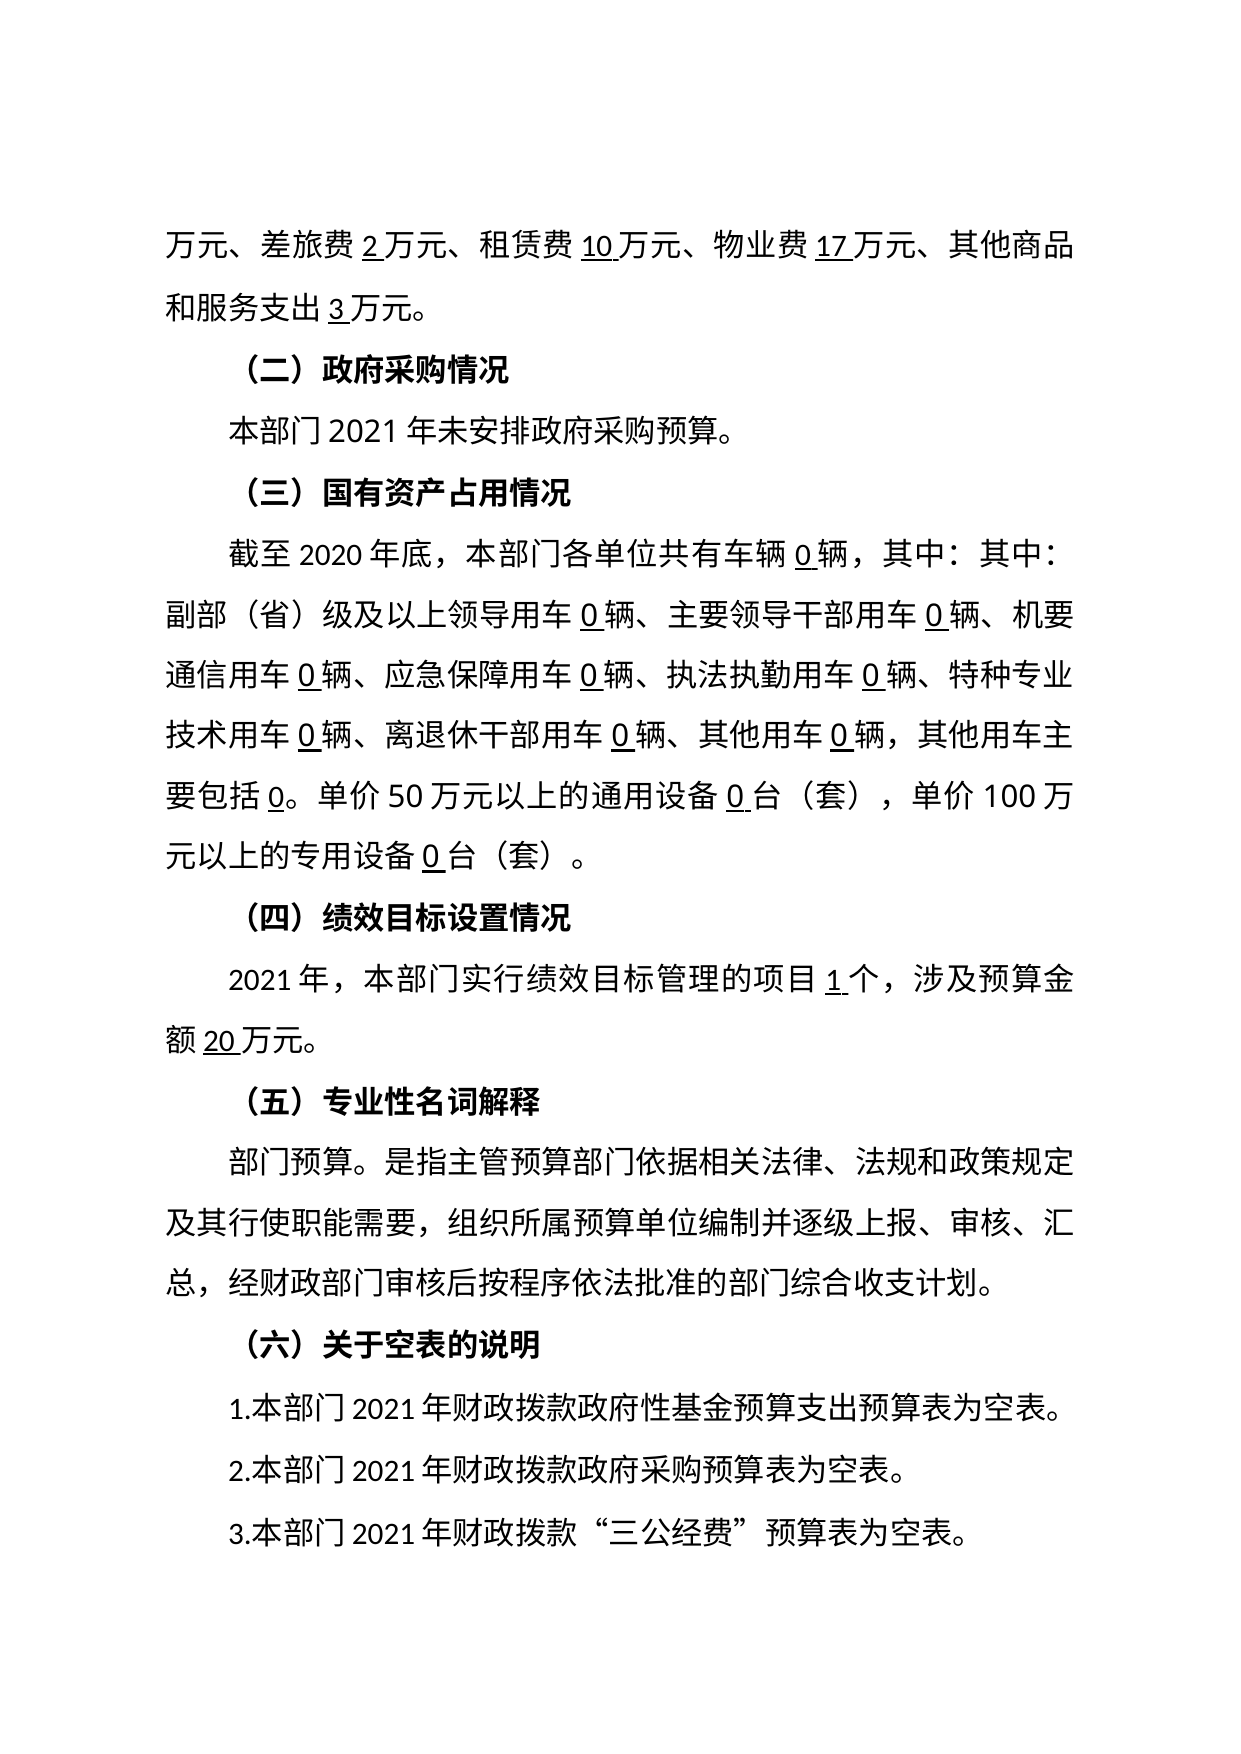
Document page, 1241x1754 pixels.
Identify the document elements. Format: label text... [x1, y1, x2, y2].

text （六）关于空表的说明 [165, 1307, 1075, 1369]
text 部门预算。是指主管预算部门依据相关法律、法规和政策规定及其行使职能需要，组织所属预算单位编制并逐级上报、审核、汇总，经财政部门审核后按程序依法批准的部门综合收支计划。 [165, 1126, 1075, 1307]
text 2.本部门2021年财政拨款政府采购预算表为空表。 [165, 1432, 1075, 1494]
text （二）政府采购情况 [165, 332, 1075, 394]
text （五）专业性名词解释 [165, 1063, 1075, 1126]
text （四）绩效目标设置情况 [165, 880, 1075, 942]
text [165, 207, 1075, 332]
text 本部门2021年未安排政府采购预算。 [165, 394, 1075, 455]
text 1.本部门2021年财政拨款政府性基金预算支出预算表为空表。 [165, 1369, 1075, 1432]
text 截至2020年底，本部门各单位共有车辆0辆，其中：其中：副部（省）级及以上领导用车0辆、主要领导干部用车0辆、机要通信用车0辆、应急保障用车0辆、执法执勤用车0辆、特种专业技术用车0辆、离退休干部用车0辆、其他用车0辆，其他用车主要包括0。单价50万元以上的通用设备0台（套），单价100万元以上的专用设备0台（套）。 [165, 517, 1075, 880]
text 3.本部门2021年财政拨款“三公经费”预算表为空表。 [165, 1494, 1075, 1557]
text 2021年，本部门实行绩效目标管理的项目1个，涉及预算金额20万元。 [165, 942, 1075, 1063]
text （三）国有资产占用情况 [165, 455, 1075, 517]
